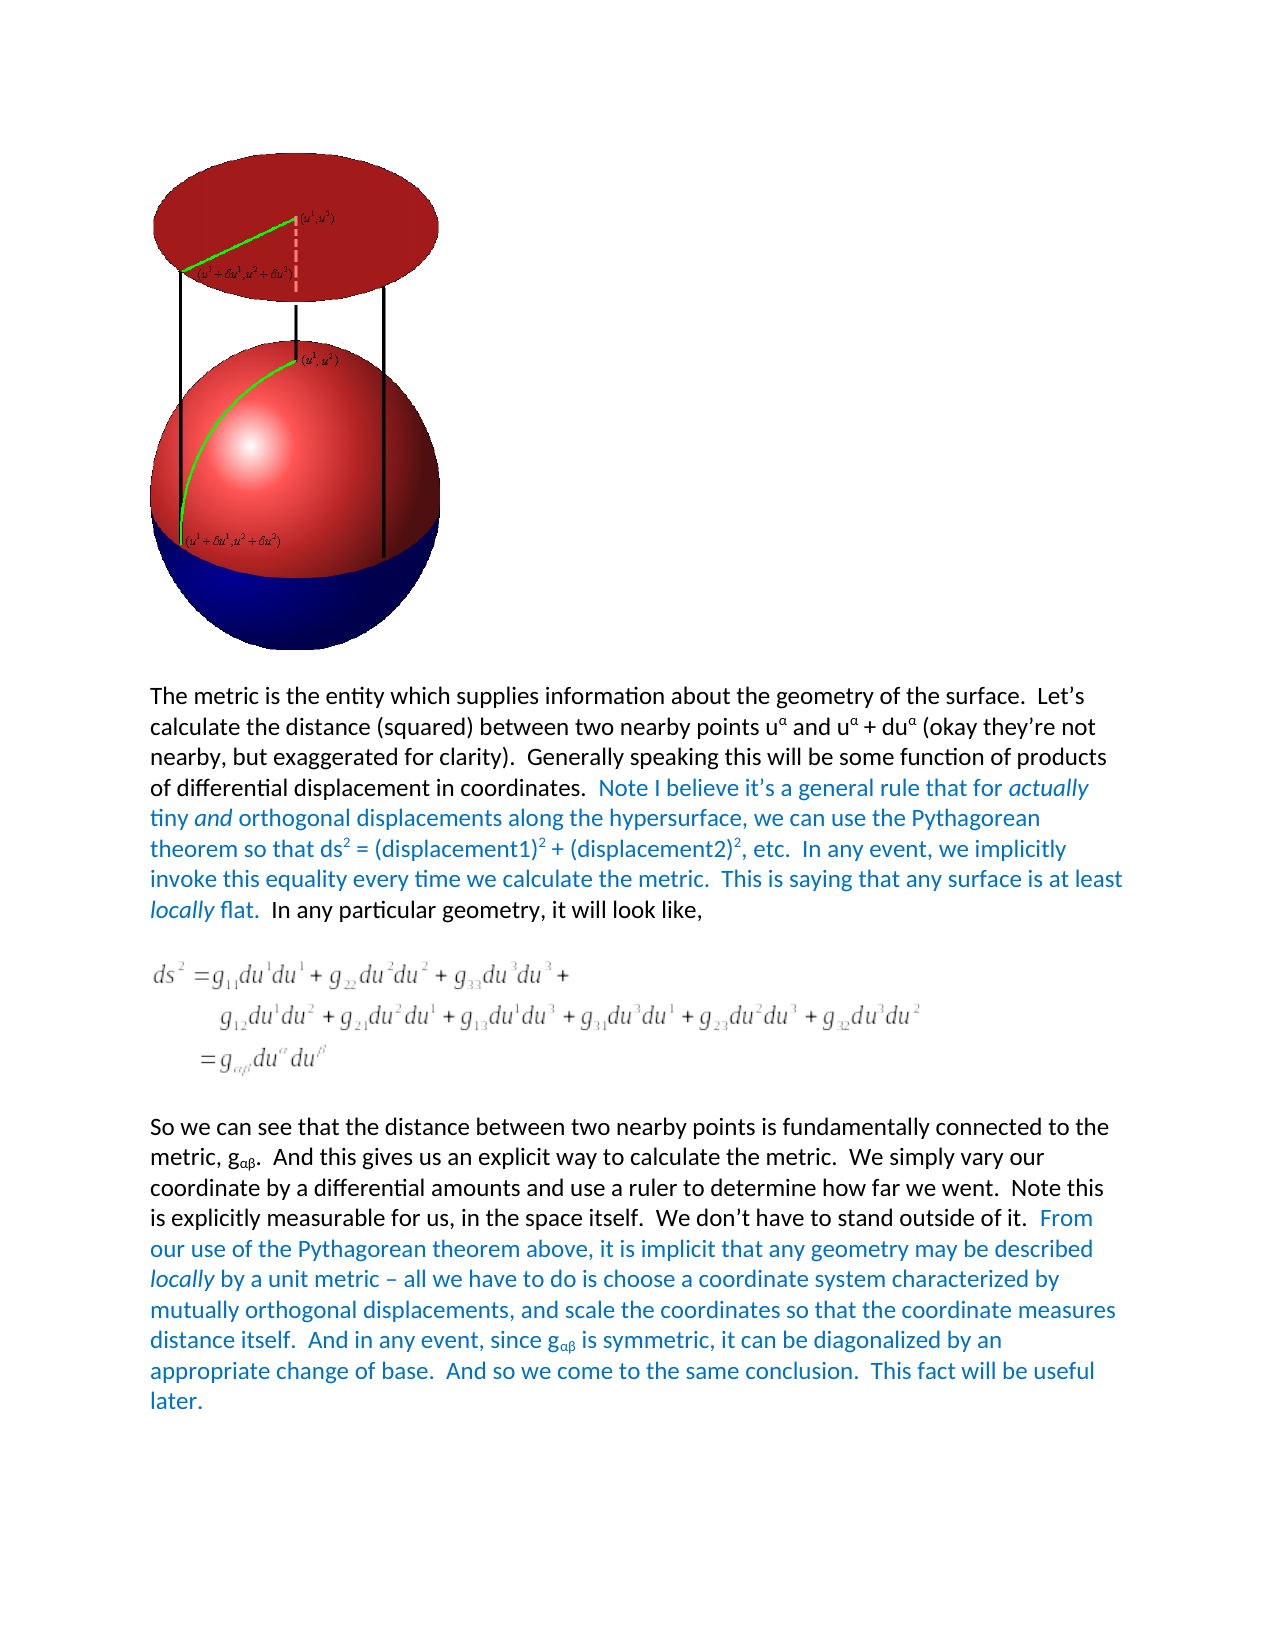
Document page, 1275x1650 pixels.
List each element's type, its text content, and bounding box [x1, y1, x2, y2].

text So we can see that the distance between two nearby points is fundamentally connected to the metric, gαβ. And this gives us an explicit way to calculate the metric. We simply vary our coordinate by a differential amounts and use a ruler to determine how far we went. Note this is explicitly measurable for us, in the space itself. We don’t have to stand outside of it. From our use of the Pythagorean theorem above, it is implicit that any geometry may be described locally by a unit metric – all we have to do is choose a coordinate system characterized by mutually orthogonal displacements, and scale the coordinates so that the coordinate measures distance itself. And in any event, since gαβ is symmetric, it can be diagonalized by an appropriate change of base. And so we come to the same conclusion. This fact will be useful later. [150, 1111, 1125, 1416]
text The metric is the entity which supplies information about the geometry of the surface. Let’s calculate the distance (squared) between two nearby points uα and uα + duα (okay they’re not nearby, but exaggerated for clarity). Generally speaking this will be some function of products of differential displacement in coordinates. Note I believe it’s a general rule that for actually tiny and orthogonal displacements along the hypersurface, we can use the Pythagorean theorem so that ds2 = (displacement1)2 + (displacement2)2, etc. In any event, we implicitly invoke this equality every time we calculate the metric. This is saying that any surface is at least locally flat. In any particular geometry, it will look like, [150, 681, 1125, 925]
picture [150, 150, 475, 650]
